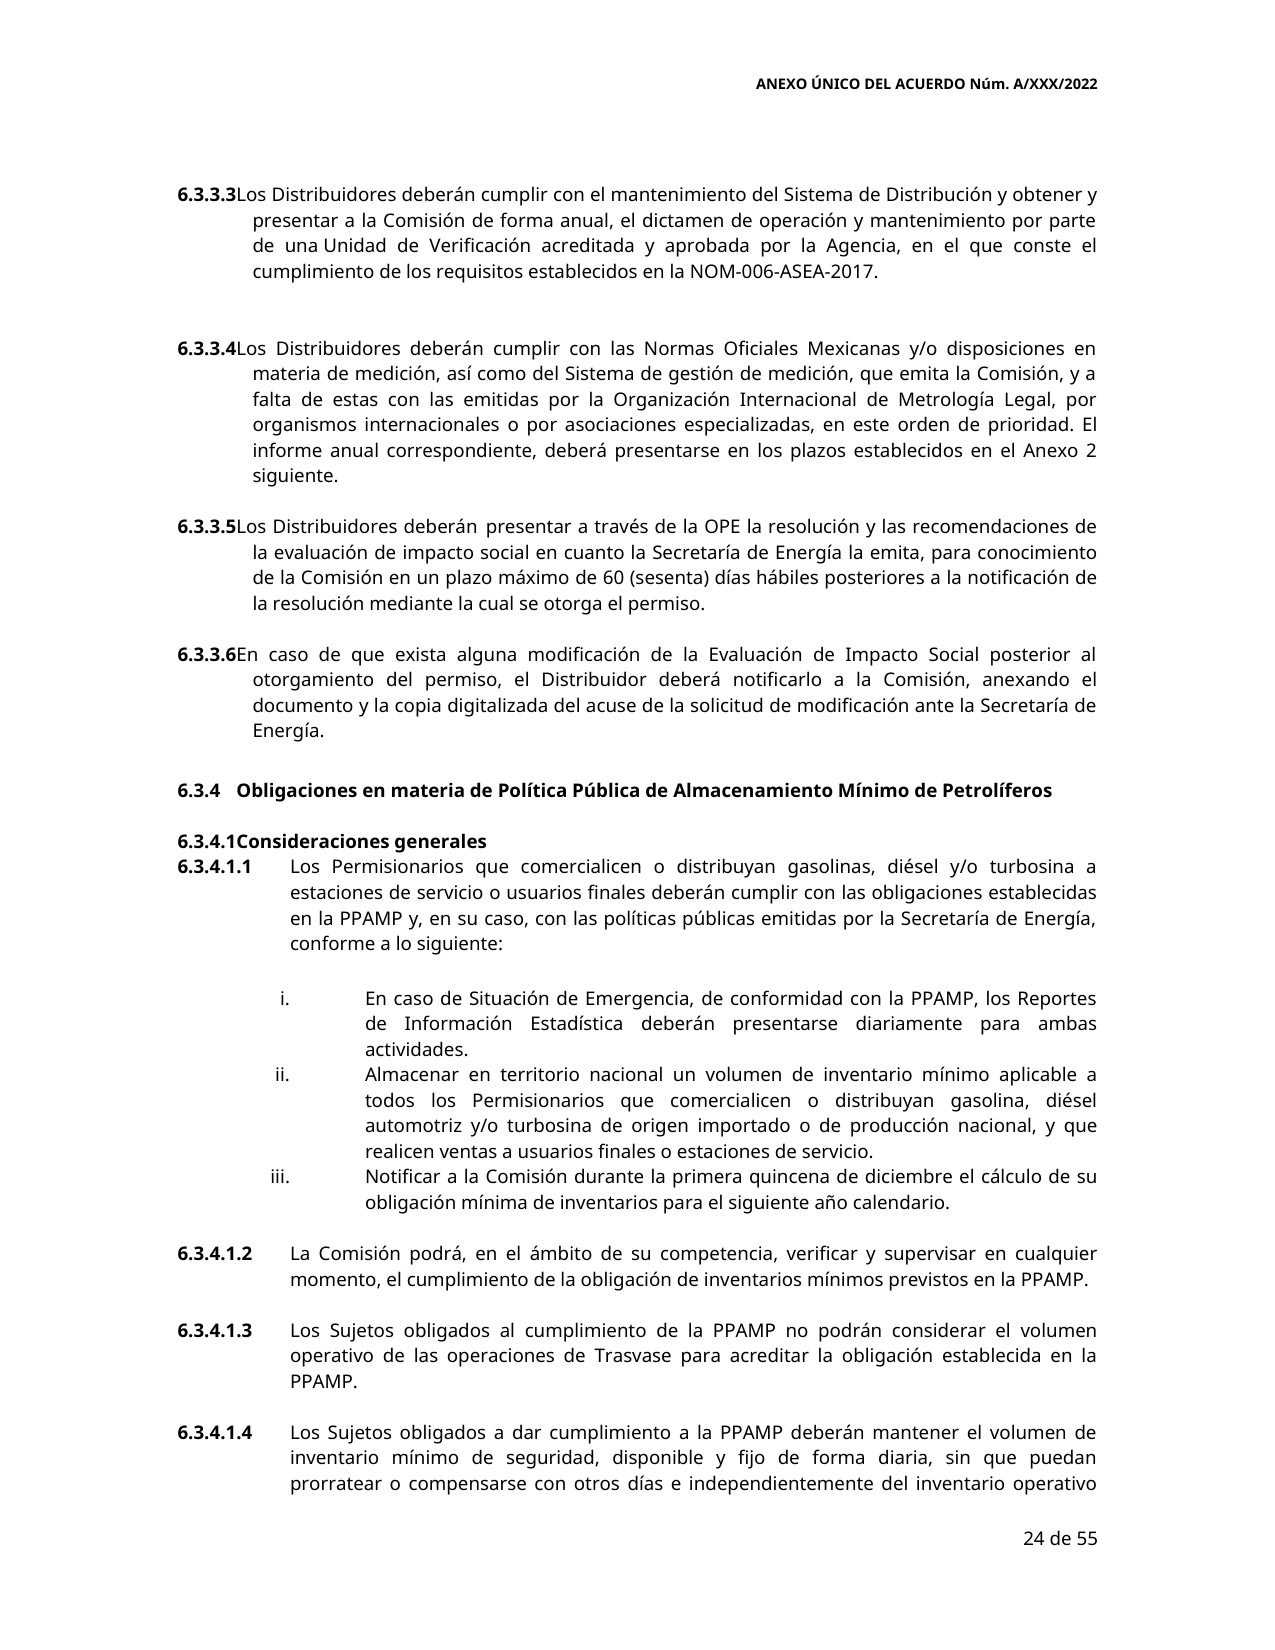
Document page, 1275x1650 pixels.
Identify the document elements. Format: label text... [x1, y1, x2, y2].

list Almacenar en territorio nacional un volumen de inventario mínimo aplicable a todos los Permisionarios que comercialicen o distribuyan gasolina, diésel automotriz y/o turbosina de origen importado o de producción nacional, y que realicen ventas a usuarios finales o estaciones de servicio. [290, 1062, 1098, 1164]
list En caso de Situación de Emergencia, de conformidad con la PPAMP, los Reportes de Información Estadística deberán presentarse diariamente para ambas actividades. [290, 985, 1098, 1062]
list Los Distribuidores deberán cumplir con el mantenimiento del Sistema de Distribución y obtener y presentar a la Comisión de forma anual, el dictamen de operación y mantenimiento por parte de una Unidad de Verificación acreditada y aprobada por la Agencia, en el que conste el cumplimiento de los requisitos establecidos en la NOM-006-ASEA-2017. [177, 182, 1098, 284]
list Los Sujetos obligados al cumplimiento de la PPAMP no podrán considerar el volumen operativo de las operaciones de Trasvase para acreditar la obligación establecida en la PPAMP. [177, 1317, 1098, 1393]
list Los Distribuidores deberán presentar a través de la OPE la resolución y las recomendaciones de la evaluación de impacto social en cuanto la Secretaría de Energía la emita, para conocimiento de la Comisión en un plazo máximo de 60 (sesenta) días hábiles posteriores a la notificación de la resolución mediante la cual se otorga el permiso. [177, 513, 1098, 616]
list Consideraciones generales [177, 828, 1098, 854]
list Los Distribuidores deberán cumplir con las Normas Oficiales Mexicanas y/o disposiciones en materia de medición, así como del Sistema de gestión de medición, que emita la Comisión, y a falta de estas con las emitidas por la Organización Internacional de Metrología Legal, por organismos internacionales o por asociaciones especializadas, en este orden de prioridad. El informe anual correspondiente, deberá presentarse en los plazos establecidos en el Anexo 2 siguiente. [177, 335, 1098, 488]
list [177, 1419, 1098, 1496]
list La Comisión podrá, en el ámbito de su competencia, verificar y supervisar en cualquier momento, el cumplimiento de la obligación de inventarios mínimos previstos en la PPAMP. [177, 1240, 1098, 1291]
list Obligaciones en materia de Política Pública de Almacenamiento Mínimo de Petrolíferos [177, 777, 1098, 803]
list Los Permisionarios que comercialicen o distribuyan gasolinas, diésel y/o turbosina a estaciones de servicio o usuarios finales deberán cumplir con las obligaciones establecidas en la PPAMP y, en su caso, con las políticas públicas emitidas por la Secretaría de Energía, conforme a lo siguiente: [177, 854, 1098, 956]
list En caso de que exista alguna modificación de la Evaluación de Impacto Social posterior al otorgamiento del permiso, el Distribuidor deberá notificarlo a la Comisión, anexando el documento y la copia digitalizada del acuse de la solicitud de modificación ante la Secretaría de Energía. [177, 641, 1098, 743]
list Notificar a la Comisión durante la primera quincena de diciembre el cálculo de su obligación mínima de inventarios para el siguiente año calendario. [290, 1164, 1098, 1215]
